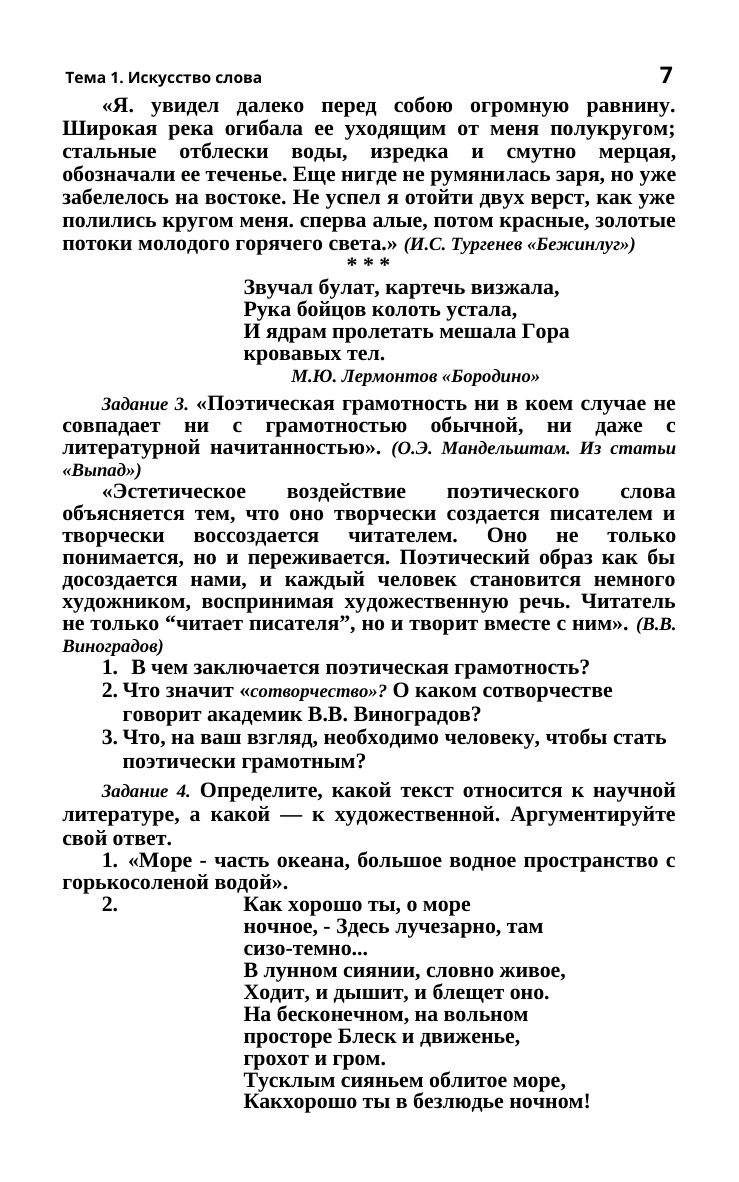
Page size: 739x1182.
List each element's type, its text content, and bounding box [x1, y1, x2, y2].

list Что значит «сотворчество»? О каком сотворчестве говорит академик В.В. Виноградов? [102, 679, 676, 726]
text «Я. увидел далеко перед собою огромную равнину. Широкая река огибала ее уходящим от меня полукругом; стальные отблески воды, изредка и смутно мерцая, обозначали ее теченье. Еще нигде не румянилась заря, но уже забелелось на востоке. Не успел я отойти двух верст, как уже полились кругом меня. сперва алые, потом красные, золотые потоки молодого горячего света.» (И.С. Тургенев «Бежинлуг») [62, 94, 676, 255]
text Какхорошо ты в безлюдье ночном! [243, 1091, 676, 1113]
list «Море - часть океана, большое водное пространство с горькосоленой водой». [62, 850, 676, 894]
text На бесконечном, на вольном просторе Блеск и движенье, грохот и гром. [243, 1003, 572, 1069]
text Задание 3. «Поэтическая грамотность ни в коем случае не совпадает ни с грамотностью обычной, ни даже с литературной начитанностью». (О.Э. Мандельштам. Из статьи «Выпад») [62, 393, 676, 481]
text Звучал булат, картечь визжала, [243, 277, 676, 299]
list В чем заключается поэтическая грамотность? [62, 657, 676, 679]
text «Эстетическое воздействие поэтического слова объясняется тем, что оно творчески создается писателем и творчески воссоздается читателем. Оно не только понимается, но и переживается. Поэтический образ как бы досоздается нами, и каждый человек становится немного художником, воспринимая художественную речь. Читатель не только “читает писателя”, но и творит вместе с ним». (В.В. Виноградов) [62, 481, 676, 657]
text Задание 4. Определите, какой текст относится к научной литературе, а какой — к художественной. Аргументируйте свой ответ. [62, 779, 676, 850]
text Рука бойцов колоть устала, [243, 299, 676, 321]
text В лунном сиянии, словно живое, [243, 959, 676, 982]
text * * * [62, 255, 674, 277]
list Как хорошо ты, о море ночное, - Здесь лучезарно, там сизо-темно... [102, 894, 547, 959]
list Что, на ваш взгляд, необходимо человеку, чтобы стать поэтически грамотным? [102, 726, 676, 773]
text И ядрам пролетать мешала Гора кровавых тел. [243, 321, 572, 365]
text М.Ю. Лермонтов «Бородино» [291, 365, 676, 387]
text Тусклым сияньем облитое море, [243, 1069, 676, 1091]
text Ходит, и дышит, и блещет оно. [243, 982, 676, 1003]
